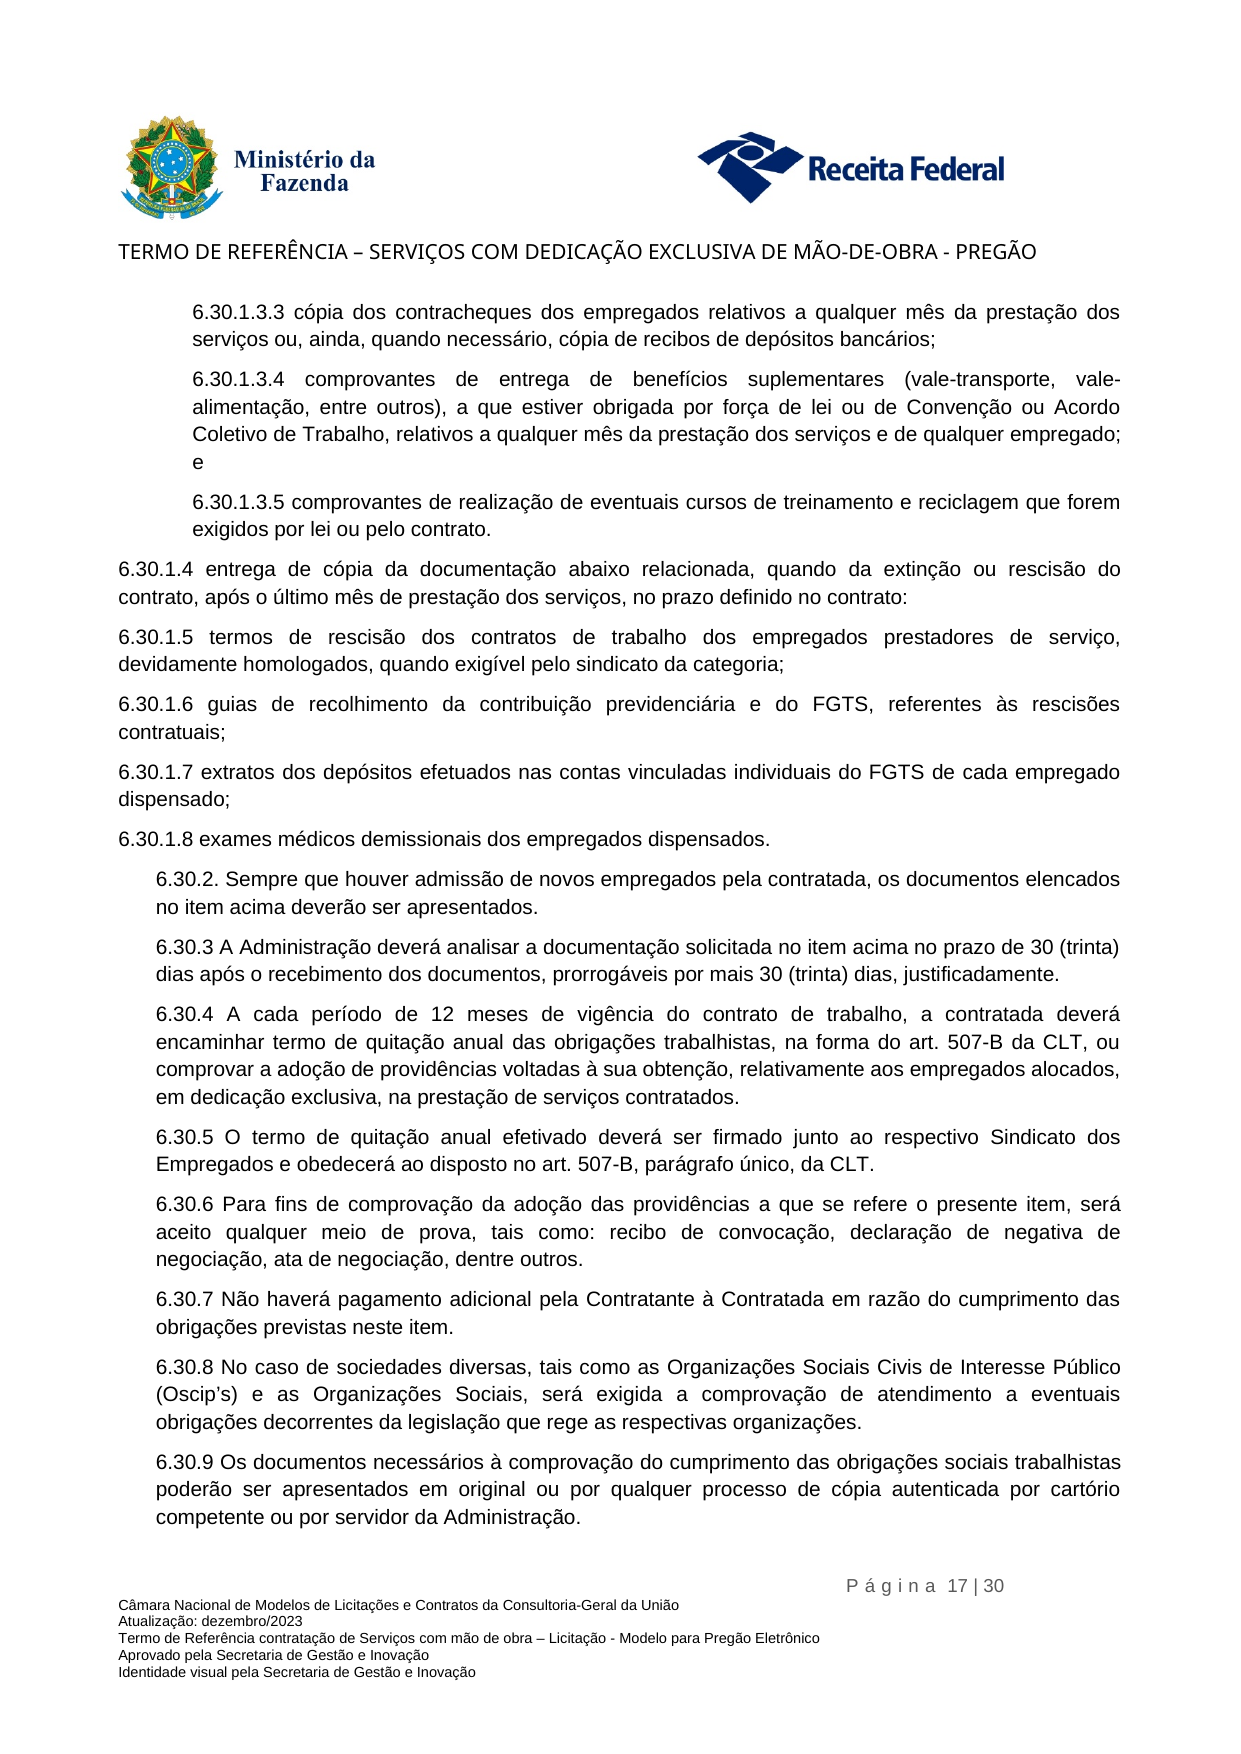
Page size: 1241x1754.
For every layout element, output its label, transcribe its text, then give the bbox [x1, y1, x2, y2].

text 6.30.9 Os documentos necessários à comprovação do cumprimento das obrigações sociais trabalhistas poderão ser apresentados em original ou por qualquer processo de cópia autenticada por cartório competente ou por servidor da Administração. [156, 1450, 1122, 1529]
text 6.30.4 A cada período de 12 meses de vigência do contrato de trabalho, a contratada deverá encaminhar termo de quitação anual das obrigações trabalhistas, na forma do art. 507-B da CLT, ou comprovar a adoção de providências voltadas à sua obtenção, relativamente aos empregados alocados, em dedicação exclusiva, na prestação de serviços contratados. [156, 1002, 1122, 1109]
text 6.30.8 No caso de sociedades diversas, tais como as Organizações Sociais Civis de Interesse Público (Oscip’s) e as Organizações Sociais, será exigida a comprovação de atendimento a eventuais obrigações decorrentes da legislação que rege as respectivas organizações. [156, 1355, 1122, 1434]
text 6.30.1.6 guias de recolhimento da contribuição previdenciária e do FGTS, referentes às rescisões contratuais; [118, 692, 1122, 744]
text 6.30.5 O termo de quitação anual efetivado deverá ser firmado junto ao respectivo Sindicato dos Empregados e obedecerá ao disposto no art. 507-B, parágrafo único, da CLT. [156, 1125, 1122, 1176]
text 6.30.1.8 exames médicos demissionais dos empregados dispensados. [118, 827, 1122, 851]
text 6.30.1.5 termos de rescisão dos contratos de trabalho dos empregados prestadores de serviço, devidamente homologados, quando exigível pelo sindicato da categoria; [118, 625, 1122, 676]
text 6.30.1.4 entrega de cópia da documentação abaixo relacionada, quando da extinção ou rescisão do contrato, após o último mês de prestação dos serviços, no prazo definido no contrato: [118, 557, 1122, 609]
text 6.30.7 Não haverá pagamento adicional pela Contratante à Contratada em razão do cumprimento das obrigações previstas neste item. [156, 1287, 1122, 1339]
list 6.30.1.3.3 cópia dos contracheques dos empregados relativos a qualquer mês da prestação dos serviços ou, ainda, quando necessário, cópia de recibos de depósitos bancários; [192, 300, 1122, 351]
text 6.30.6 Para fins de comprovação da adoção das providências a que se refere o presente item, será aceito qualquer meio de prova, tais como: recibo de convocação, declaração de negativa de negociação, ata de negociação, dentre outros. [156, 1192, 1122, 1271]
text 6.30.2. Sempre que houver admissão de novos empregados pela contratada, os documentos elencados no item acima deverão ser apresentados. [156, 867, 1122, 919]
text 6.30.3 A Administração deverá analisar a documentação solicitada no item acima no prazo de 30 (trinta) dias após o recebimento dos documentos, prorrogáveis por mais 30 (trinta) dias, justificadamente. [156, 935, 1122, 986]
list 6.30.1.3.5 comprovantes de realização de eventuais cursos de treinamento e reciclagem que forem exigidos por lei ou pelo contrato. [192, 490, 1122, 541]
picture [118, 101, 1004, 238]
list 6.30.1.3.4 comprovantes de entrega de benefícios suplementares (vale-transporte, vale-alimentação, entre outros), a que estiver obrigada por força de lei ou de Convenção ou Acordo Coletivo de Trabalho, relativos a qualquer mês da prestação dos serviços e de qualquer empregado; e [192, 367, 1122, 474]
text 6.30.1.7 extratos dos depósitos efetuados nas contas vinculadas individuais do FGTS de cada empregado dispensado; [118, 760, 1122, 811]
